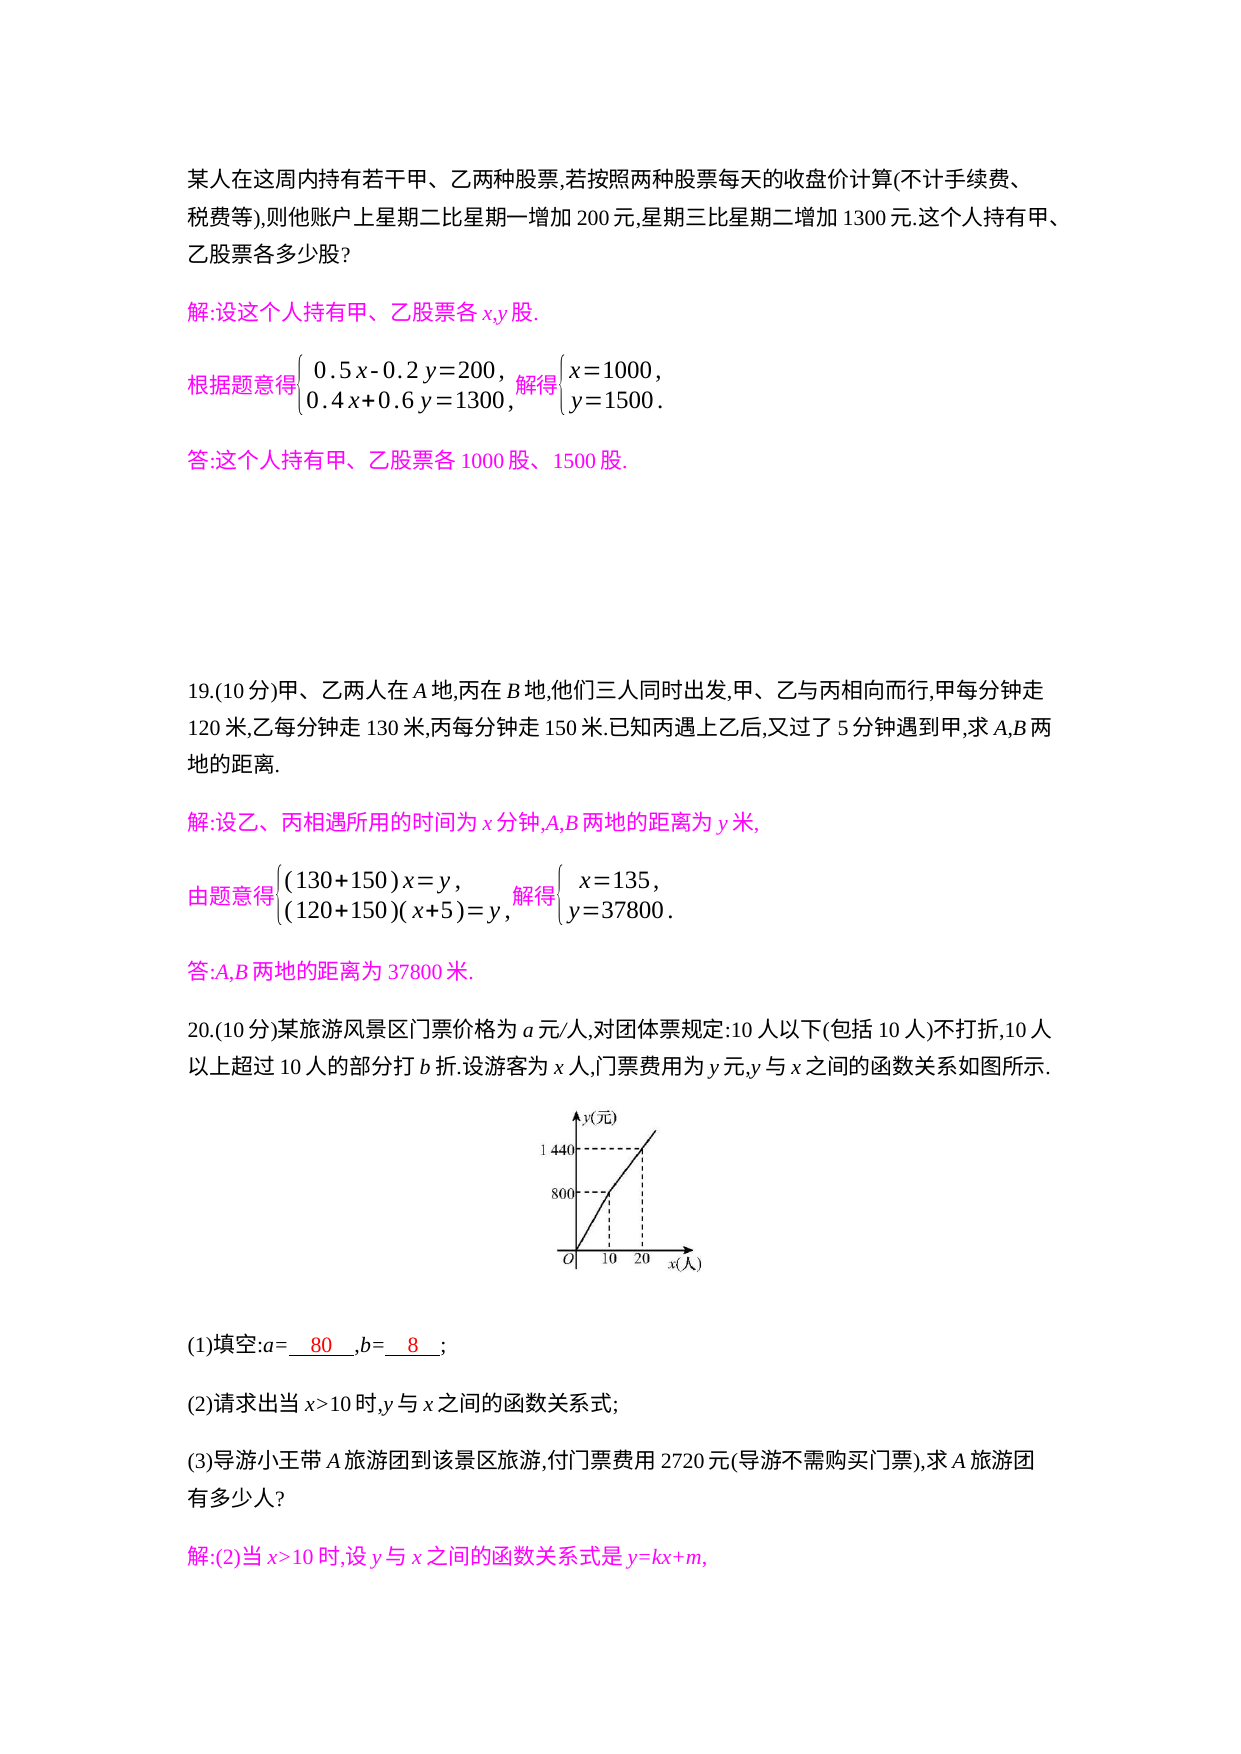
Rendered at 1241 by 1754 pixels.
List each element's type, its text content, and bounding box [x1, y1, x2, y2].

text 某人在这周内持有若干甲、乙两种股票,若按照两种股票每天的收盘价计算(不计手续费、税费等),则他账户上星期二比星期一增加200元,星期三比星期二增加1300元.这个人持有甲、乙股票各多少股? [187, 162, 1053, 269]
text 答:这个人持有甲、乙股票各1000股、1500股. [187, 443, 1053, 476]
text 20.(10分)某旅游风景区门票价格为a元/人,对团体票规定:10人以下(包括10人)不打折,10人以上超过10人的部分打b折.设游客为x人,门票费用为y元,y与x之间的函数关系如图所示. [187, 1012, 1053, 1081]
text 答:A,B两地的距离为37800米. [187, 953, 1053, 986]
picture [539, 1106, 702, 1273]
text 解:设乙、丙相遇所用的时间为x分钟,A,B两地的距离为y米, [187, 805, 1053, 837]
text (1)填空:a= 80 ,b= 8 ; [187, 1327, 1053, 1359]
text 由题意得解得 [187, 863, 1053, 928]
text 解:(2)当x>10时,设y与x之间的函数关系式是y=kx+m, [187, 1538, 1053, 1571]
text 根据题意得解得 [187, 353, 1053, 418]
text 解:设这个人持有甲、乙股票各x,y股. [187, 294, 1053, 327]
text (2)请求出当x>10时,y与x之间的函数关系式; [187, 1385, 1053, 1418]
text 19.(10分)甲、乙两人在A地,丙在B地,他们三人同时出发,甲、乙与丙相向而行,甲每分钟走120米,乙每分钟走130米,丙每分钟走150米.已知丙遇上乙后,又过了5分钟遇到甲,求A,B两地的距离. [187, 672, 1053, 779]
text (3)导游小王带A旅游团到该景区旅游,付门票费用2720元(导游不需购买门票),求A旅游团有多少人? [187, 1443, 1053, 1513]
